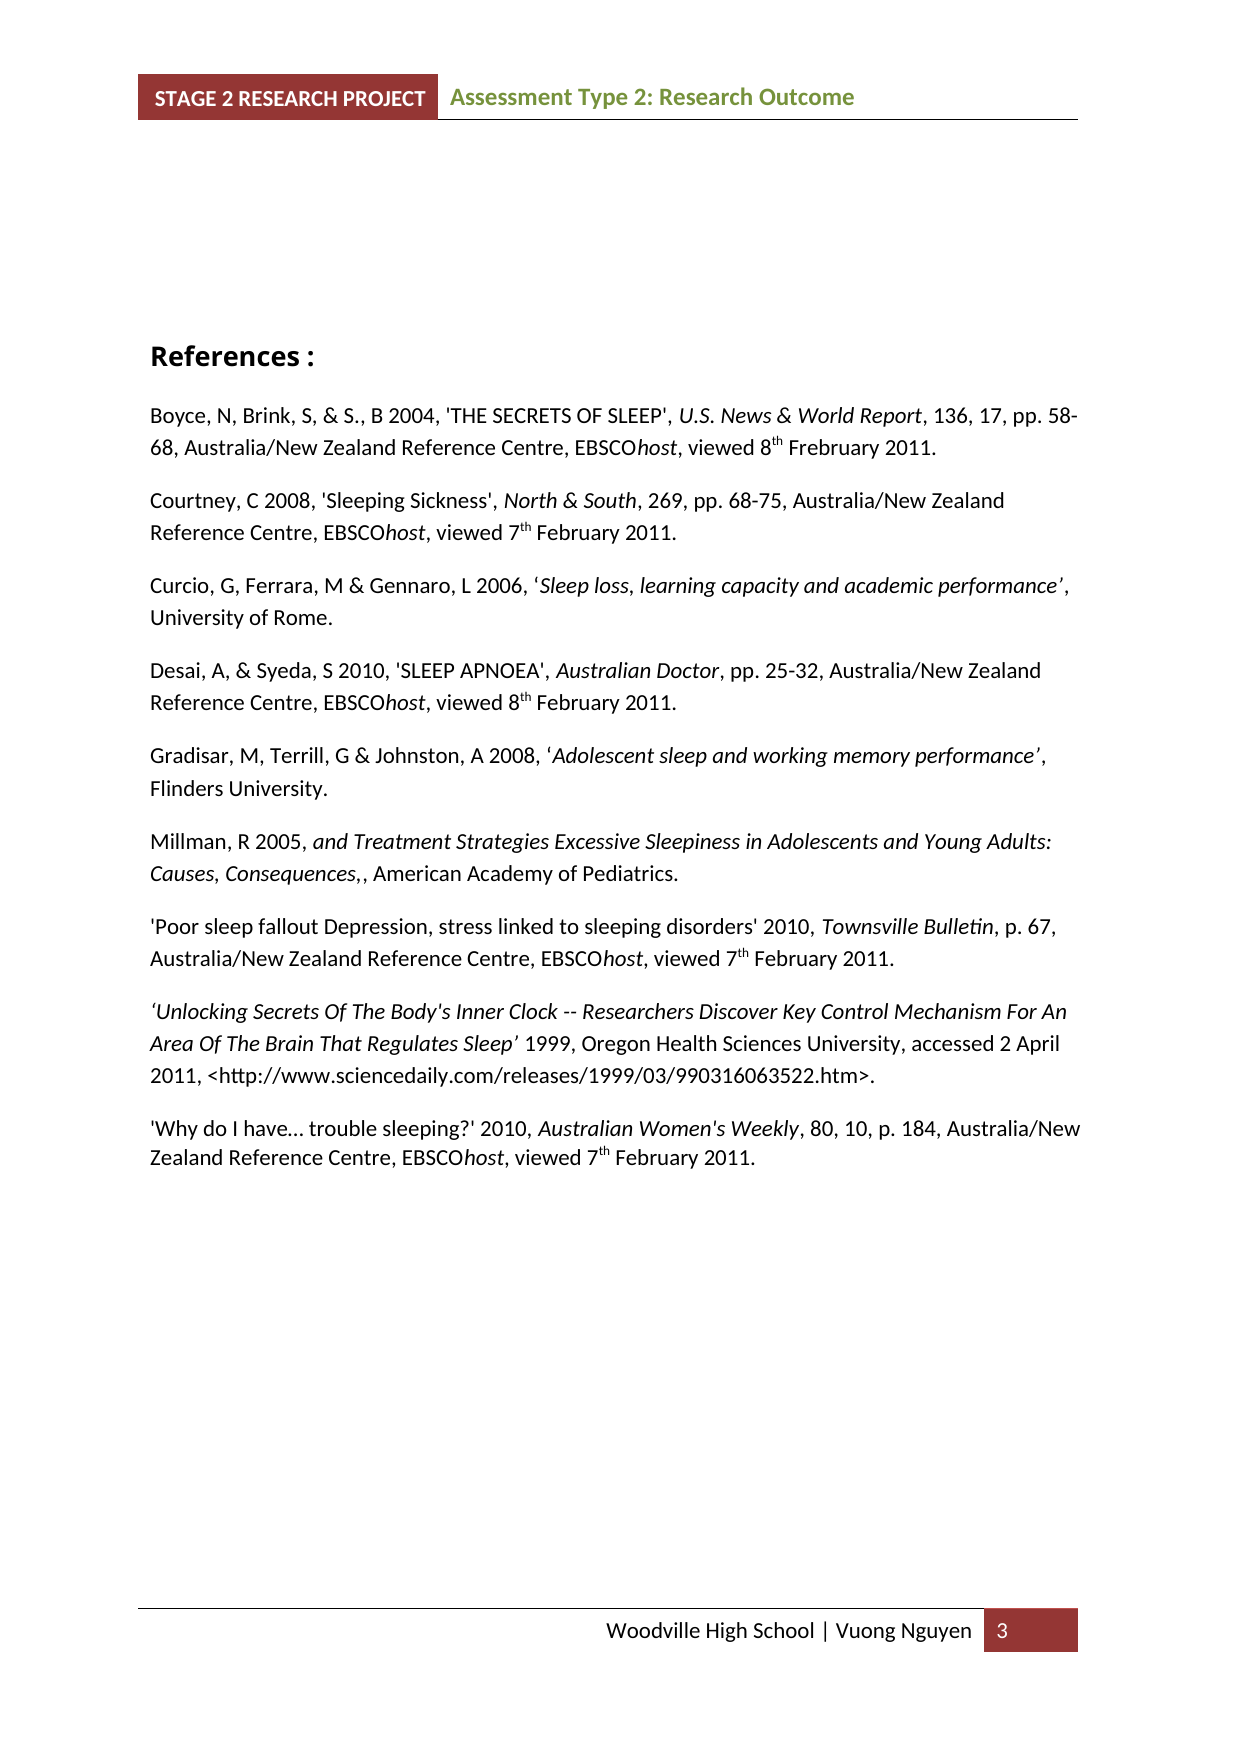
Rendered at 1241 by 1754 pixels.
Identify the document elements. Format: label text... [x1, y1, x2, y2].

text 'Poor sleep fallout Depression, stress linked to sleeping disorders' 2010, Townsville Bulletin, p. 67, Australia/New Zealand Reference Centre, EBSCOhost, viewed 7th February 2011. [150, 912, 1090, 972]
text Courtney, C 2008, 'Sleeping Sickness', North & South, 269, pp. 68-75, Australia/New Zealand Reference Centre, EBSCOhost, viewed 7th February 2011. [150, 486, 1090, 546]
text References : [150, 337, 1090, 374]
text Boyce, N, Brink, S, & S., B 2004, 'THE SECRETS OF SLEEP', U.S. News & World Report, 136, 17, pp. 58-68, Australia/New Zealand Reference Centre, EBSCOhost, viewed 8th Frebruary 2011. [150, 401, 1090, 461]
text Gradisar, M, Terrill, G & Johnston, A 2008, ‘Adolescent sleep and working memory performance’, Flinders University. [150, 742, 1090, 802]
text Millman, R 2005, and Treatment Strategies Excessive Sleepiness in Adolescents and Young Adults: Causes, Consequences,, American Academy of Pediatrics. [150, 827, 1090, 887]
text Desai, A, & Syeda, S 2010, 'SLEEP APNOEA', Australian Doctor, pp. 25-32, Australia/New Zealand Reference Centre, EBSCOhost, viewed 8th February 2011. [150, 656, 1090, 717]
text ‘Unlocking Secrets Of The Body's Inner Clock -- Researchers Discover Key Control Mechanism For An Area Of The Brain That Regulates Sleep’ 1999, Oregon Health Sciences University, accessed 2 April 2011, <http://www.sciencedaily.com/releases/1999/03/990316063522.htm>. [150, 997, 1090, 1089]
text Curcio, G, Ferrara, M & Gennaro, L 2006, ‘Sleep loss, learning capacity and academic performance’, University of Rome. [150, 571, 1090, 631]
text 'Why do I have… trouble sleeping?' 2010, Australian Women's Weekly, 80, 10, p. 184, Australia/New Zealand Reference Centre, EBSCOhost, viewed 7th February 2011. [150, 1114, 1090, 1171]
